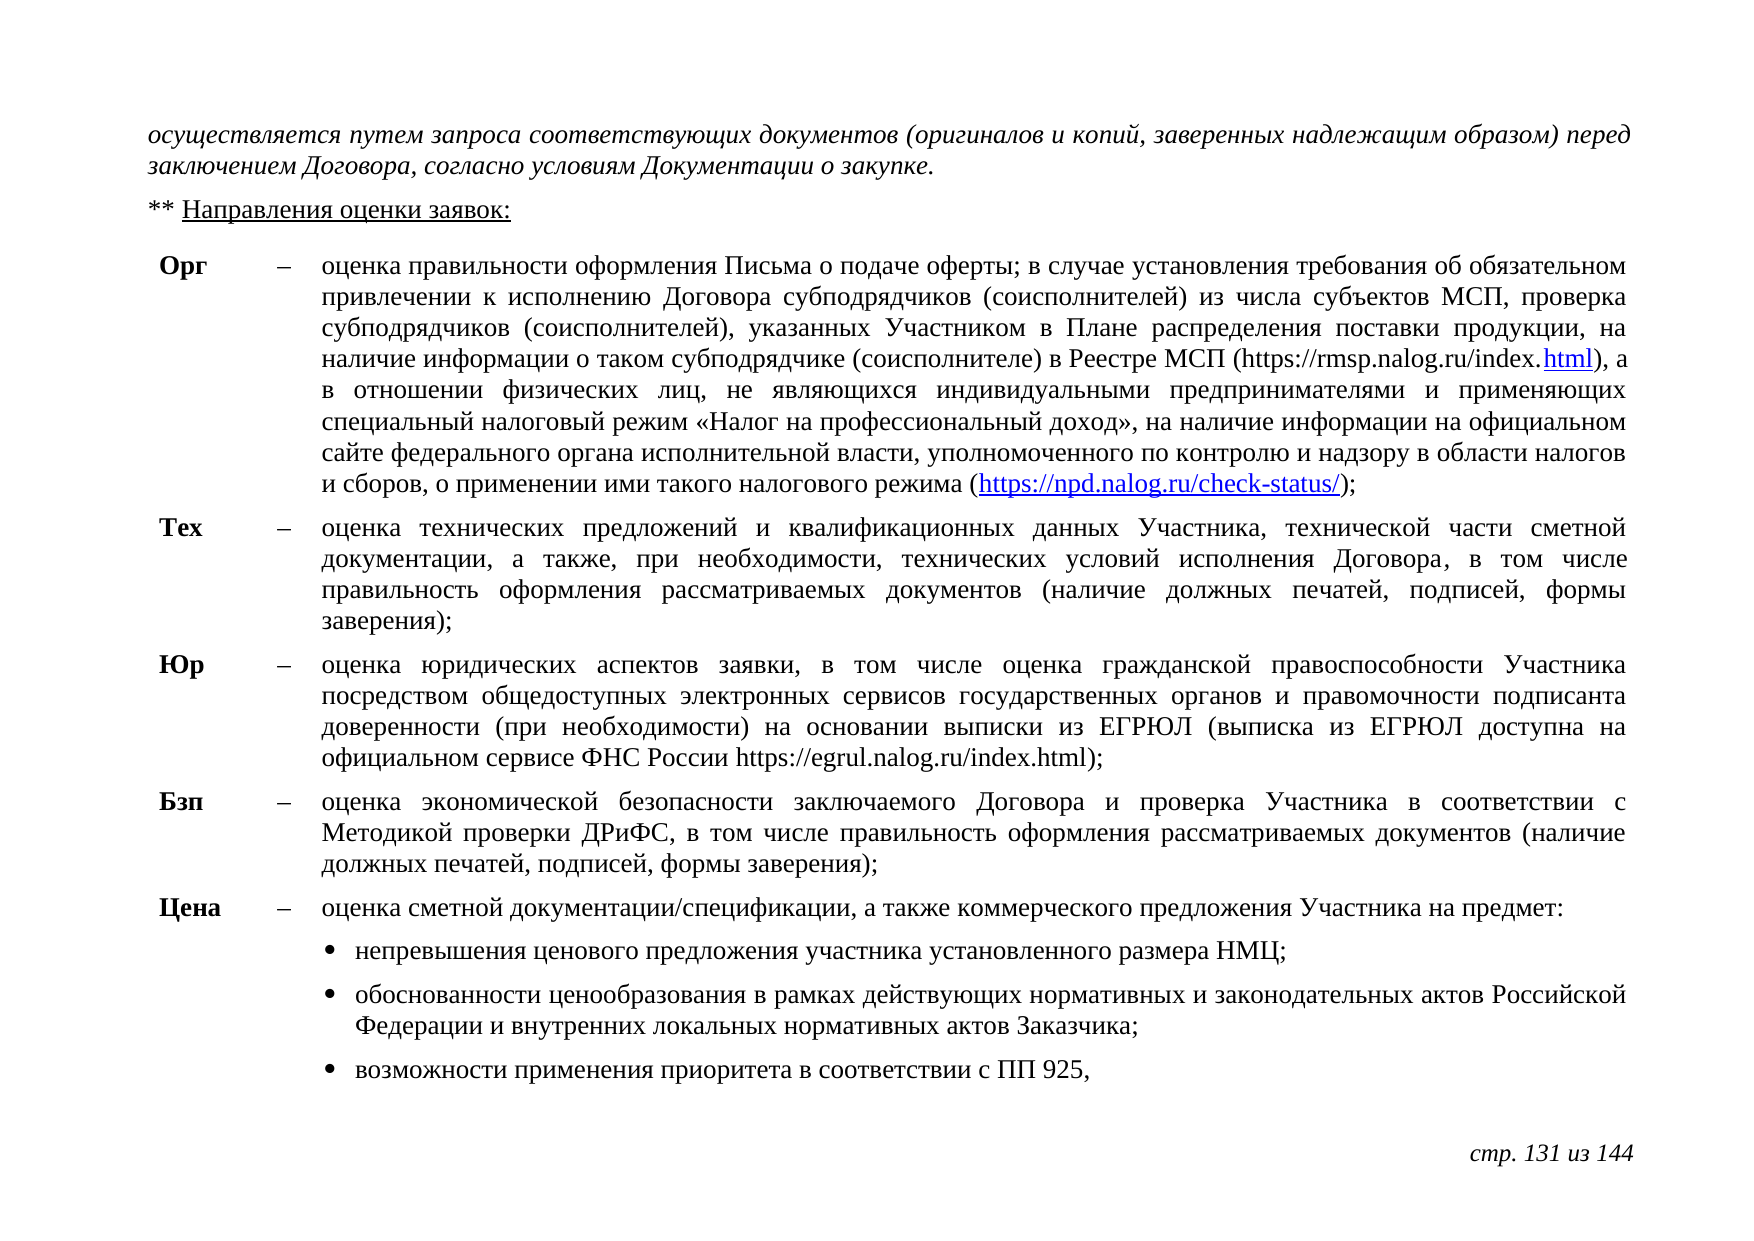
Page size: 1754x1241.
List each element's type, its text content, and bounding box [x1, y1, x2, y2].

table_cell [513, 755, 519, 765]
text ** Направления оценки заявок: [148, 193, 1636, 224]
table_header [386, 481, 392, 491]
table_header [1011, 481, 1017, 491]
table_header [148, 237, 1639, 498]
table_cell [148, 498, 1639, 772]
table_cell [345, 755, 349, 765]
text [148, 118, 1636, 180]
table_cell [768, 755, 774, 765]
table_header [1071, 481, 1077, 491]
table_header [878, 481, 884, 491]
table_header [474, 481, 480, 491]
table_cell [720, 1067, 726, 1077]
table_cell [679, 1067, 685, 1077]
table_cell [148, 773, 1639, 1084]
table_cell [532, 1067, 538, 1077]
